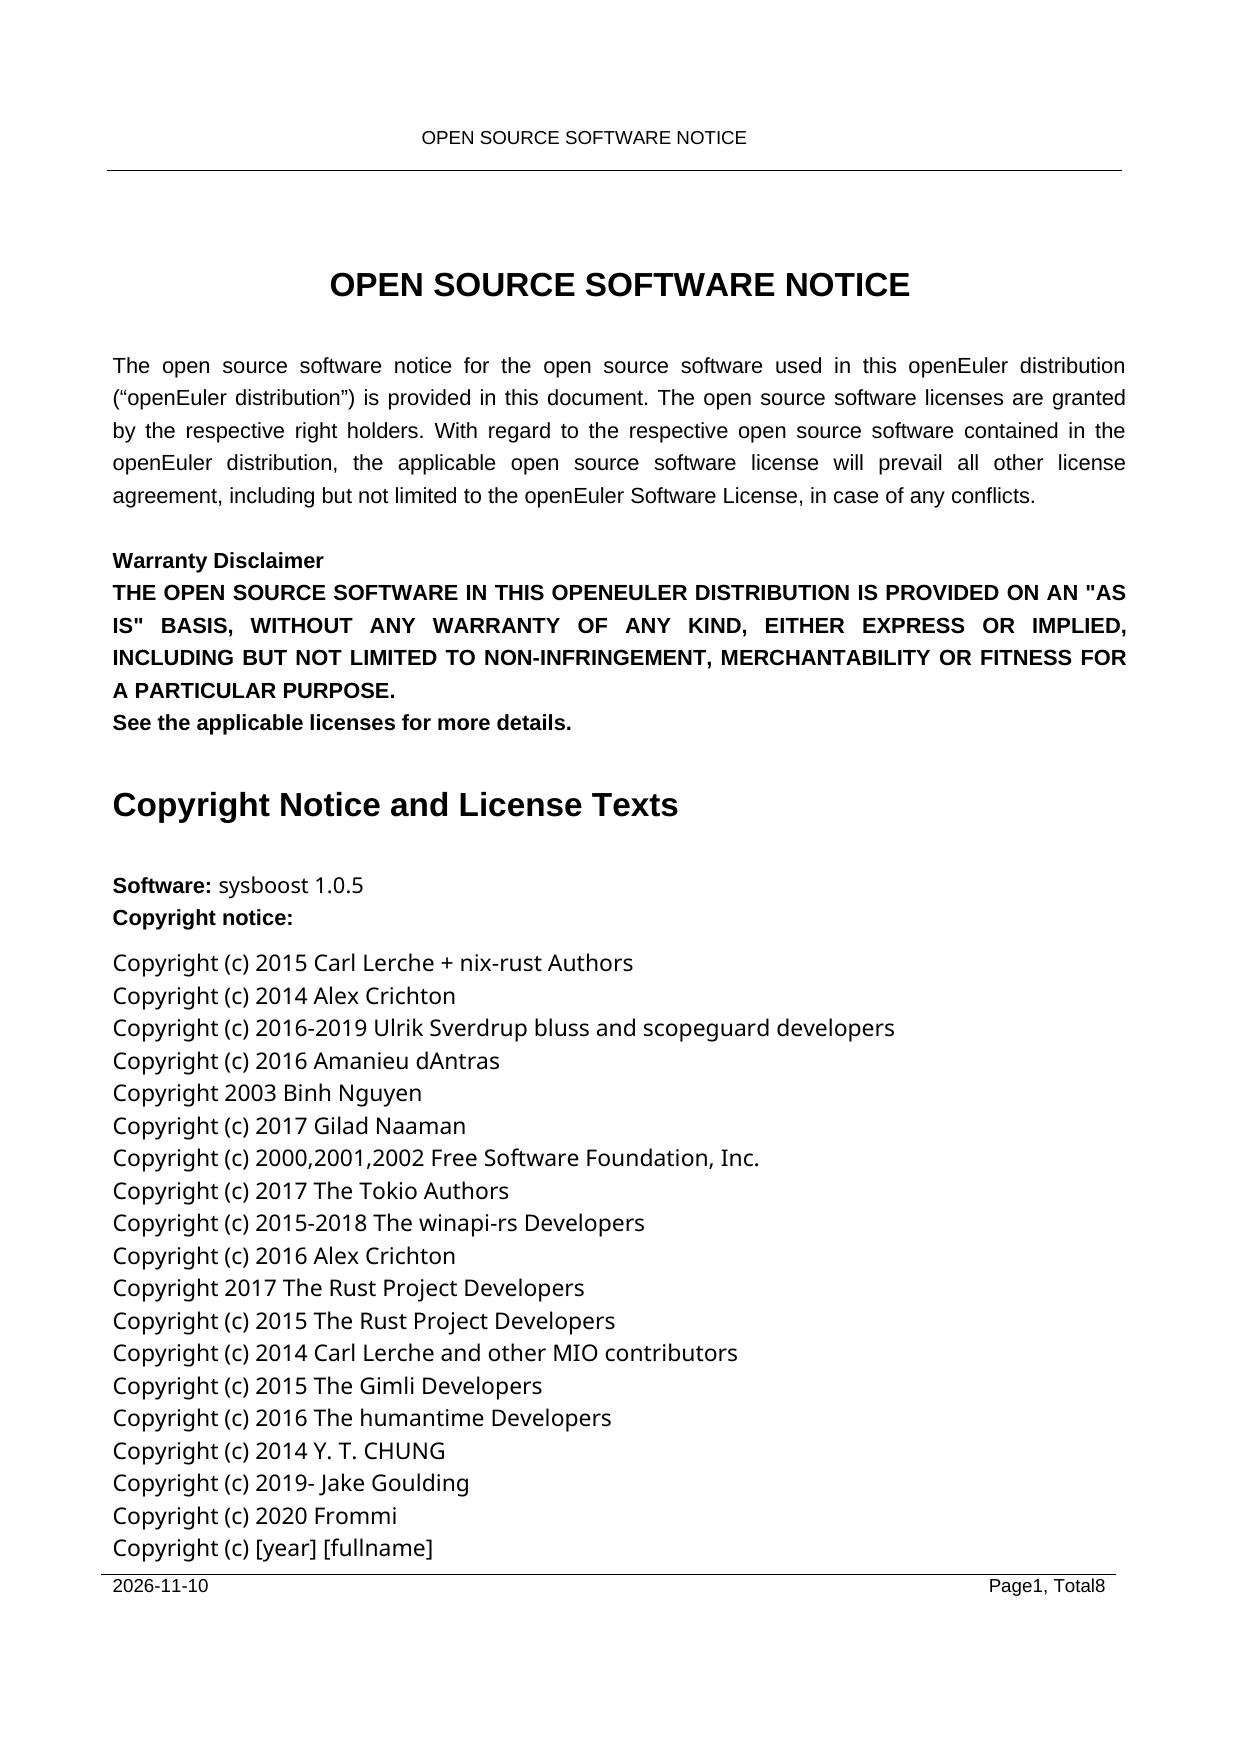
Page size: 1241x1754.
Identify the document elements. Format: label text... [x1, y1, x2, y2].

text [112, 947, 1128, 1564]
text The open source software notice for the open source software used in this openEuler distribution (“openEuler distribution”) is provided in this document. The open source software licenses are granted by the respective right holders. With regard to the respective open source software contained in the openEuler distribution, the applicable open source software license will prevail all other license agreement, including but not limited to the openEuler Software License, in case of any conflicts. [112, 349, 1128, 511]
title Software: sysboost 1.0.5 [112, 869, 1128, 901]
text Copyright notice: [112, 901, 1128, 934]
text OPEN SOURCE SOFTWARE NOTICE [112, 251, 1128, 316]
text Copyright Notice and License Texts [112, 771, 1128, 836]
text Warranty Disclaimer [112, 544, 1128, 576]
text THE OPEN SOURCE SOFTWARE IN THIS OPENEULER DISTRIBUTION IS PROVIDED ON AN "AS IS" BASIS, WITHOUT ANY WARRANTY OF ANY KIND, EITHER EXPRESS OR IMPLIED, INCLUDING BUT NOT LIMITED TO NON-INFRINGEMENT, MERCHANTABILITY OR FITNESS FOR A PARTICULAR PURPOSE. See the applicable licenses for more details. [112, 576, 1128, 739]
